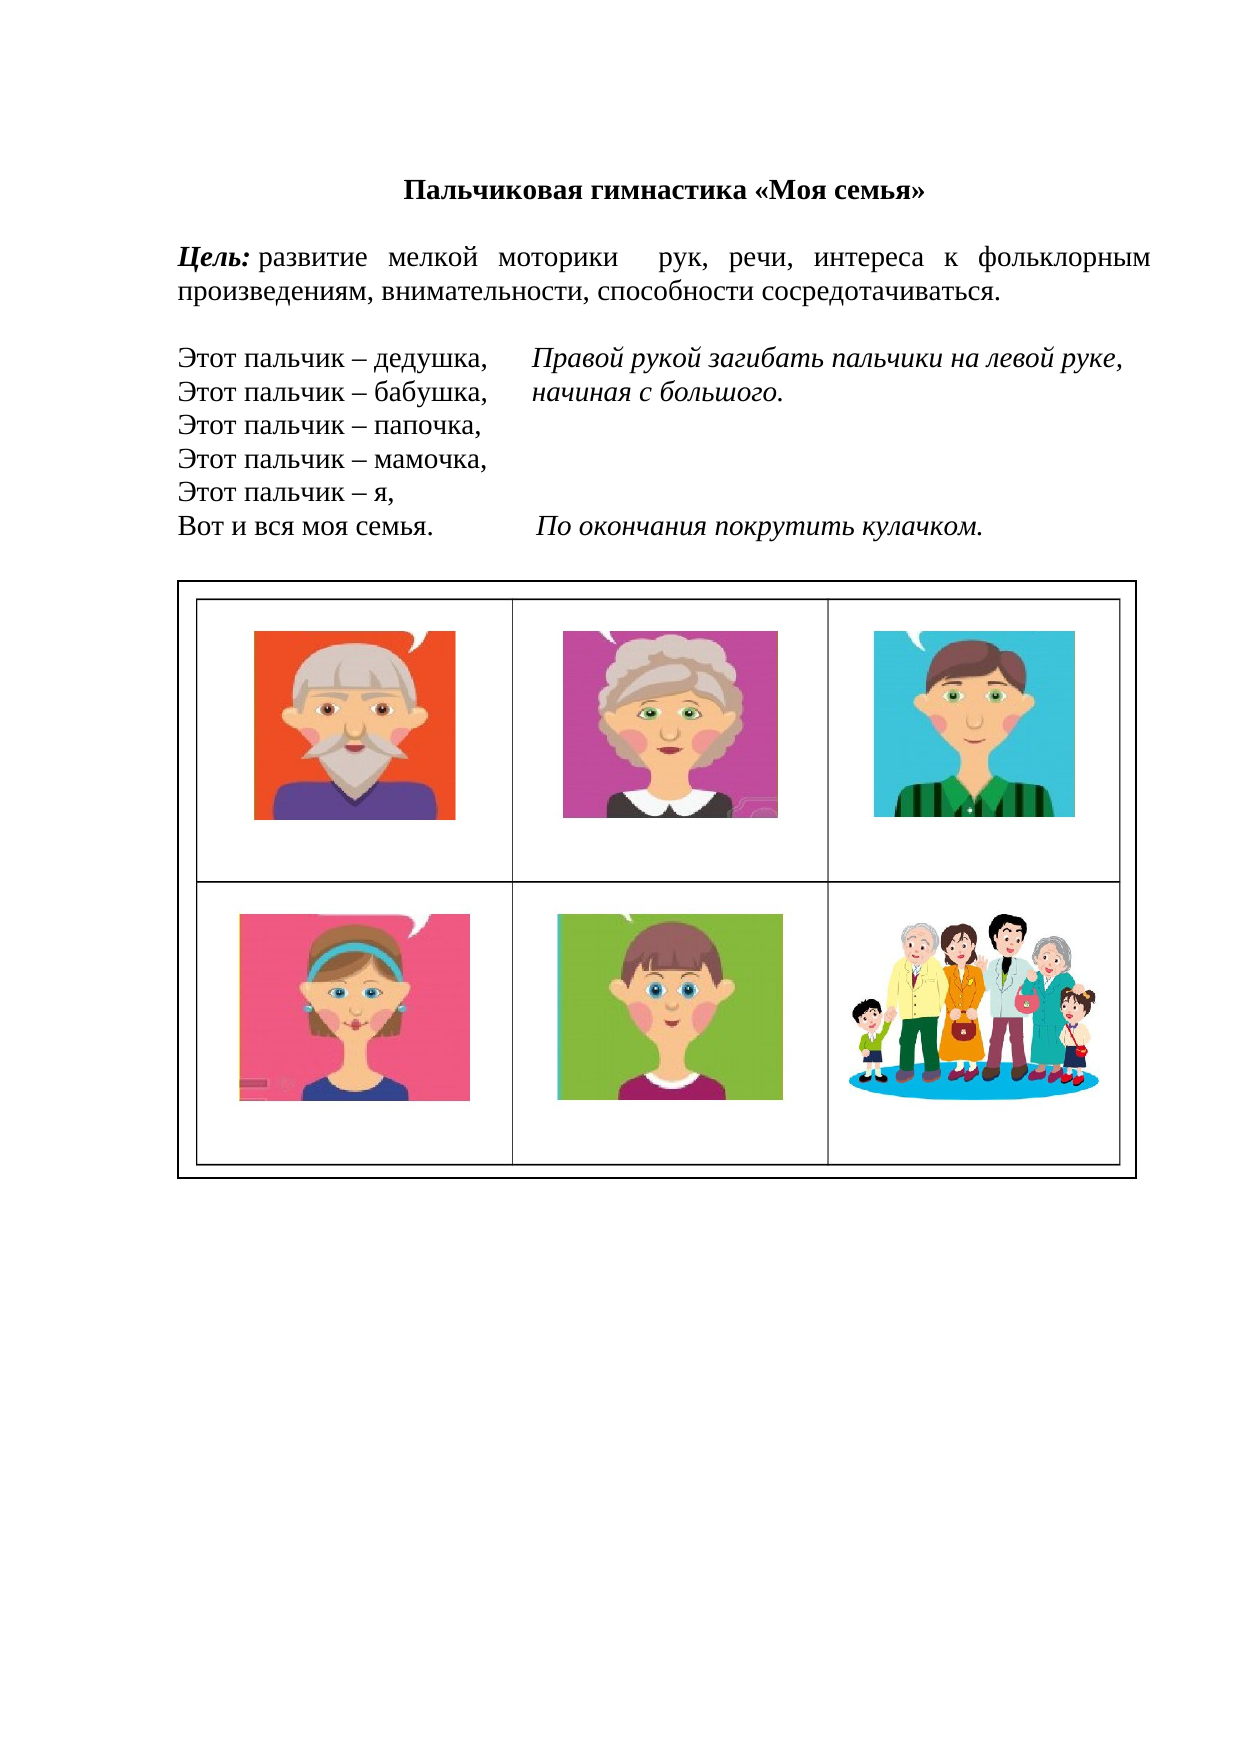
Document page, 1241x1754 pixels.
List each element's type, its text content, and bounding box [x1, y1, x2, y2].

text Этот пальчик – дедушка, Правой рукой загибать пальчики на левой руке, Этот пальчик – бабушка, начиная с большого. Этот пальчик – папочка, Этот пальчик – мамочка, Этот пальчик – я, Вот и вся моя семья. По окончания покрутить кулачком. [177, 340, 1152, 541]
text Цель: развитие мелкой моторики рук, речи, интереса к фольклорным произведениям, внимательности, способности сосредотачиваться. [177, 239, 1152, 307]
text Пальчиковая гимнастика «Моя семья» [177, 172, 1152, 206]
picture [179, 582, 1135, 1177]
